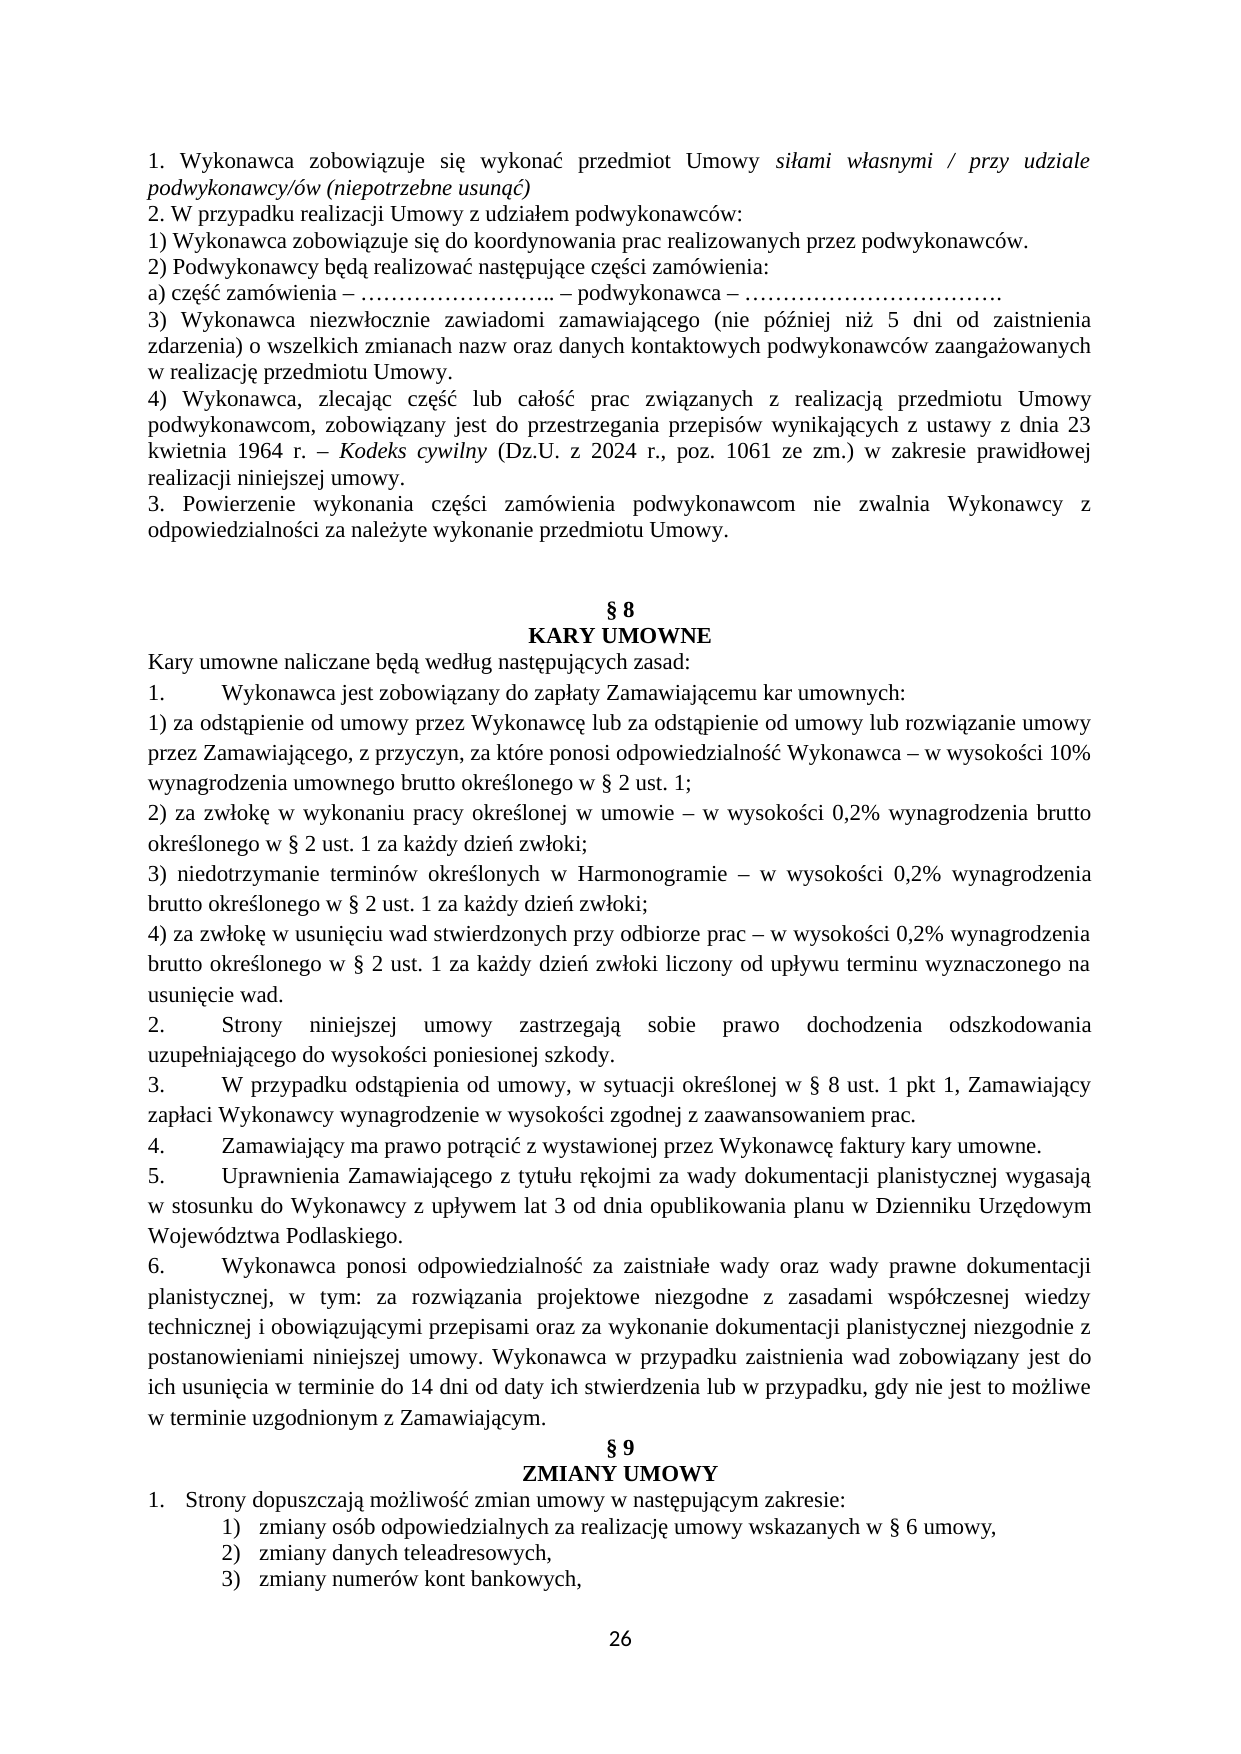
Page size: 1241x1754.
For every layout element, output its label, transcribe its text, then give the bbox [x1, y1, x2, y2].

text 1. Wykonawca zobowiązuje się wykonać przedmiot Umowy siłami własnymi / przy udziale podwykonawcy/ów (niepotrzebne usunąć) [148, 148, 1093, 200]
list Uprawnienia Zamawiającego z tytułu rękojmi za wady dokumentacji planistycznej wygasają w stosunku do Wykonawcy z upływem lat 3 od dnia opublikowania planu w Dzienniku Urzędowym Województwa Podlaskiego. [148, 1162, 1093, 1249]
list W przypadku odstąpienia od umowy, w sytuacji określonej w § 8 ust. 1 pkt 1, Zamawiający zapłaci Wykonawcy wynagrodzenie w wysokości zgodnej z zaawansowaniem prac. [148, 1071, 1093, 1128]
text 2) za zwłokę w wykonaniu pracy określonej w umowie – w wysokości 0,2% wynagrodzenia brutto określonego w § 2 ust. 1 za każdy dzień zwłoki; [148, 799, 1093, 856]
text ZMIANY UMOWY [148, 1460, 1093, 1486]
list Wykonawca jest zobowiązany do zapłaty Zamawiającemu kar umownych: [148, 678, 1093, 705]
text 2) Podwykonawcy będą realizować następujące części zamówienia: [148, 253, 1093, 279]
text 4) Wykonawca, zlecając część lub całość prac związanych z realizacją przedmiotu Umowy podwykonawcom, zobowiązany jest do przestrzegania przepisów wynikających z ustawy z dnia 23 kwietnia 1964 r. – Kodeks cywilny (Dz.U. z 2024 r., poz. 1061 ze zm.) w zakresie prawidłowej realizacji niniejszej umowy. [148, 385, 1093, 490]
text 3) niedotrzymanie terminów określonych w Harmonogramie – w wysokości 0,2% wynagrodzenia brutto określonego w § 2 ust. 1 za każdy dzień zwłoki; [148, 860, 1093, 916]
text a) część zamówienia – …………………….. – podwykonawca – ……………………………. [148, 279, 1093, 306]
text 3. Powierzenie wykonania części zamówienia podwykonawcom nie zwalnia Wykonawcy z odpowiedzialności za należyte wykonanie przedmiotu Umowy. [148, 490, 1093, 543]
text Kary umowne naliczane będą według następujących zasad: [148, 648, 1093, 675]
text § 8 [148, 596, 1093, 622]
text 2. W przypadku realizacji Umowy z udziałem podwykonawców: [148, 200, 1093, 227]
text 1) Wykonawca zobowiązuje się do koordynowania prac realizowanych przez podwykonawców. [148, 227, 1093, 253]
list Wykonawca ponosi odpowiedzialność za zaistniałe wady oraz wady prawne dokumentacji planistycznej, w tym: za rozwiązania projektowe niezgodne z zasadami współczesnej wiedzy technicznej i obowiązującymi przepisami oraz za wykonanie dokumentacji planistycznej niezgodnie z postanowieniami niniejszej umowy. Wykonawca w przypadku zaistnienia wad zobowiązany jest do ich usunięcia w terminie do 14 dni od daty ich stwierdzenia lub w przypadku, gdy nie jest to możliwe w terminie uzgodnionym z Zamawiającym. [148, 1252, 1093, 1430]
list zmiany osób odpowiedzialnych za realizację umowy wskazanych w § 6 umowy, [221, 1513, 1093, 1539]
text § 9 [148, 1434, 1093, 1460]
text 4) za zwłokę w usunięciu wad stwierdzonych przy odbiorze prac – w wysokości 0,2% wynagrodzenia brutto określonego w § 2 ust. 1 za każdy dzień zwłoki liczony od upływu terminu wyznaczonego na usunięcie wad. [148, 920, 1093, 1007]
list zmiany numerów kont bankowych, [221, 1566, 1093, 1592]
text 3) Wykonawca niezwłocznie zawiadomi zamawiającego (nie później niż 5 dni od zaistnienia zdarzenia) o wszelkich zmianach nazw oraz danych kontaktowych podwykonawców zaangażowanych w realizację przedmiotu Umowy. [148, 306, 1093, 385]
list Zamawiający ma prawo potrącić z wystawionej przez Wykonawcę faktury kary umowne. [148, 1132, 1093, 1158]
list Strony niniejszej umowy zastrzegają sobie prawo dochodzenia odszkodowania uzupełniającego do wysokości poniesionej szkody. [148, 1011, 1093, 1067]
text 1) za odstąpienie od umowy przez Wykonawcę lub za odstąpienie od umowy lub rozwiązanie umowy przez Zamawiającego, z przyczyn, za które ponosi odpowiedzialność Wykonawca – w wysokości 10% wynagrodzenia umownego brutto określonego w § 2 ust. 1; [148, 709, 1093, 796]
text KARY UMOWNE [148, 622, 1093, 648]
list Strony dopuszczają możliwość zmian umowy w następującym zakresie: [148, 1486, 1093, 1513]
list zmiany danych teleadresowych, [221, 1539, 1093, 1566]
